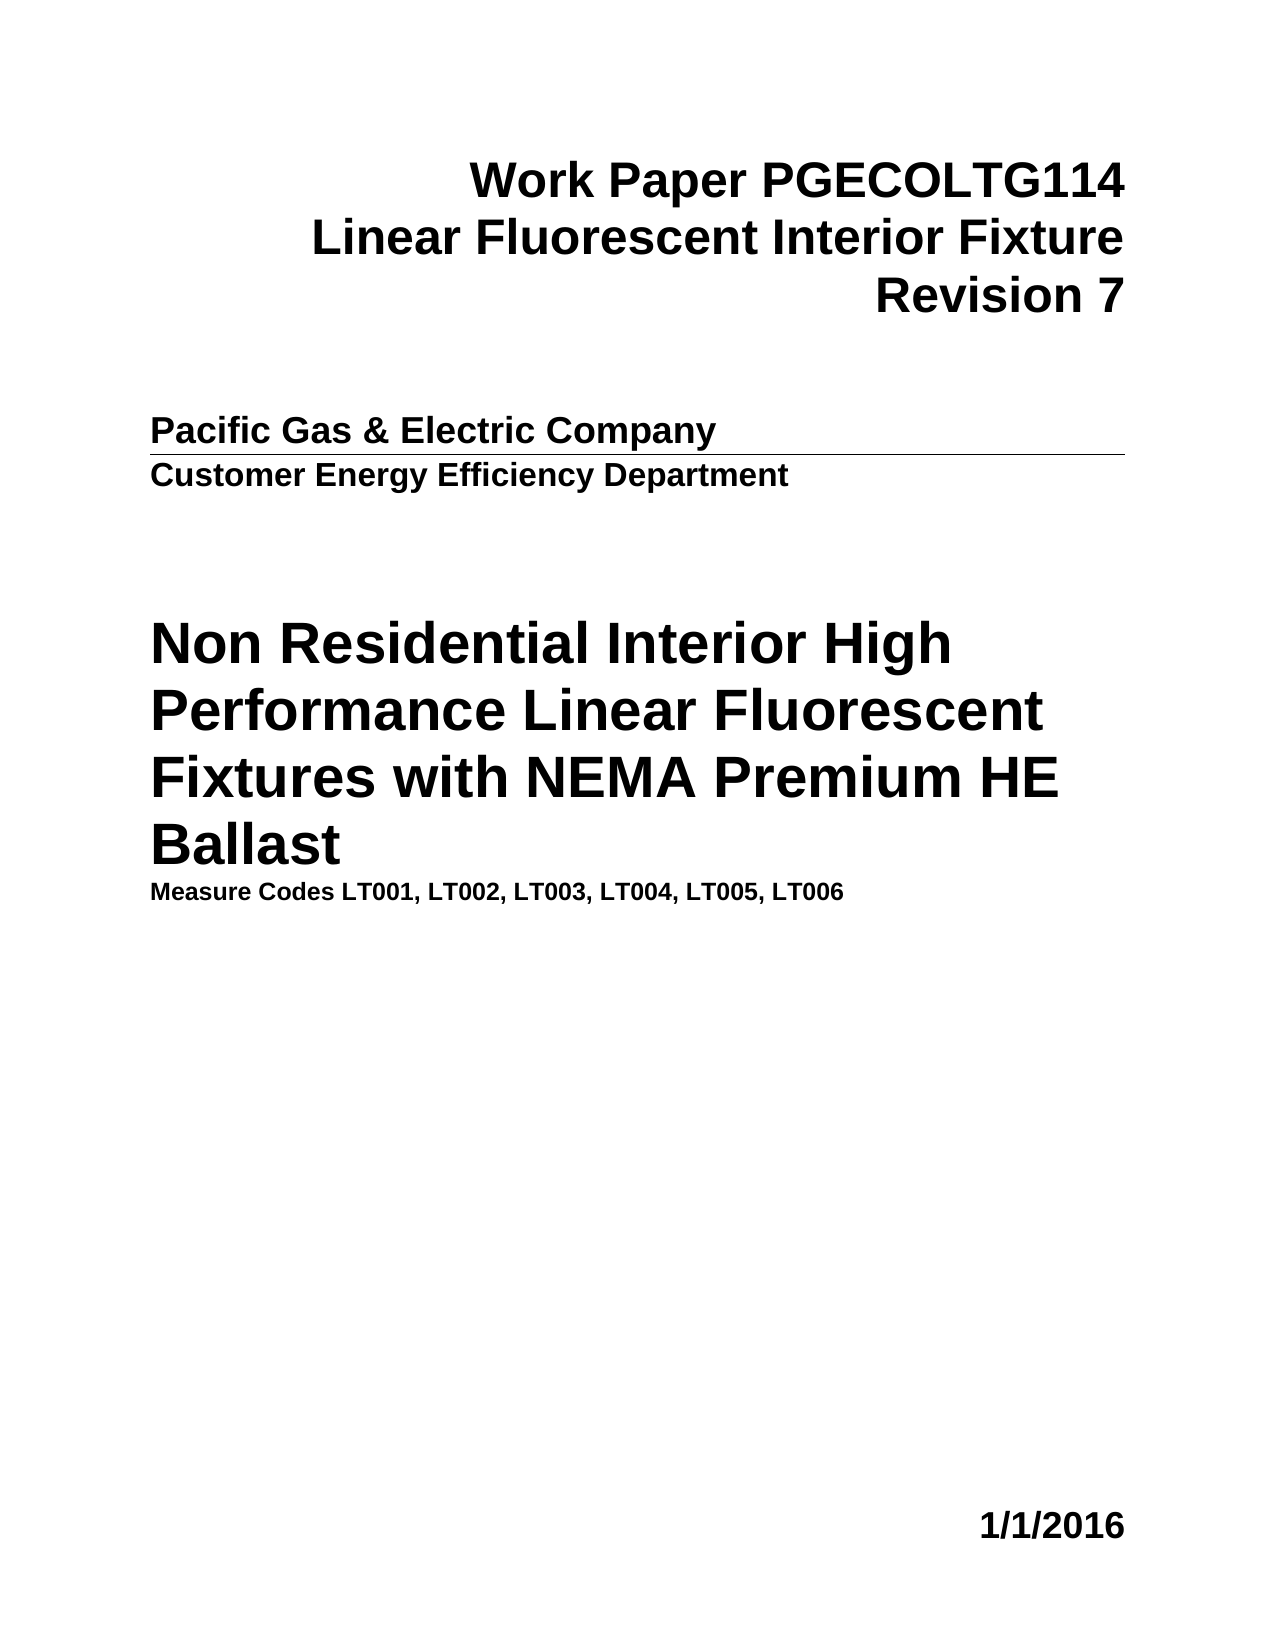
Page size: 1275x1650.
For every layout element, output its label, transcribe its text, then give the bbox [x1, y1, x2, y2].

text Revision 7 [150, 265, 1125, 322]
text Non Residential Interior High Performance Linear Fluorescent Fixtures with NEMA Premium HE Ballast [150, 608, 1200, 877]
text Measure Codes LT001, LT002, LT003, LT004, LT005, LT006 [150, 877, 1200, 906]
text Work Paper PGECOLTG114 [150, 150, 1125, 207]
text Customer Energy Efficiency Department [150, 455, 1125, 493]
text Pacific Gas & Electric Company [150, 409, 1125, 454]
text Linear Fluorescent Interior Fixture [150, 207, 1125, 265]
